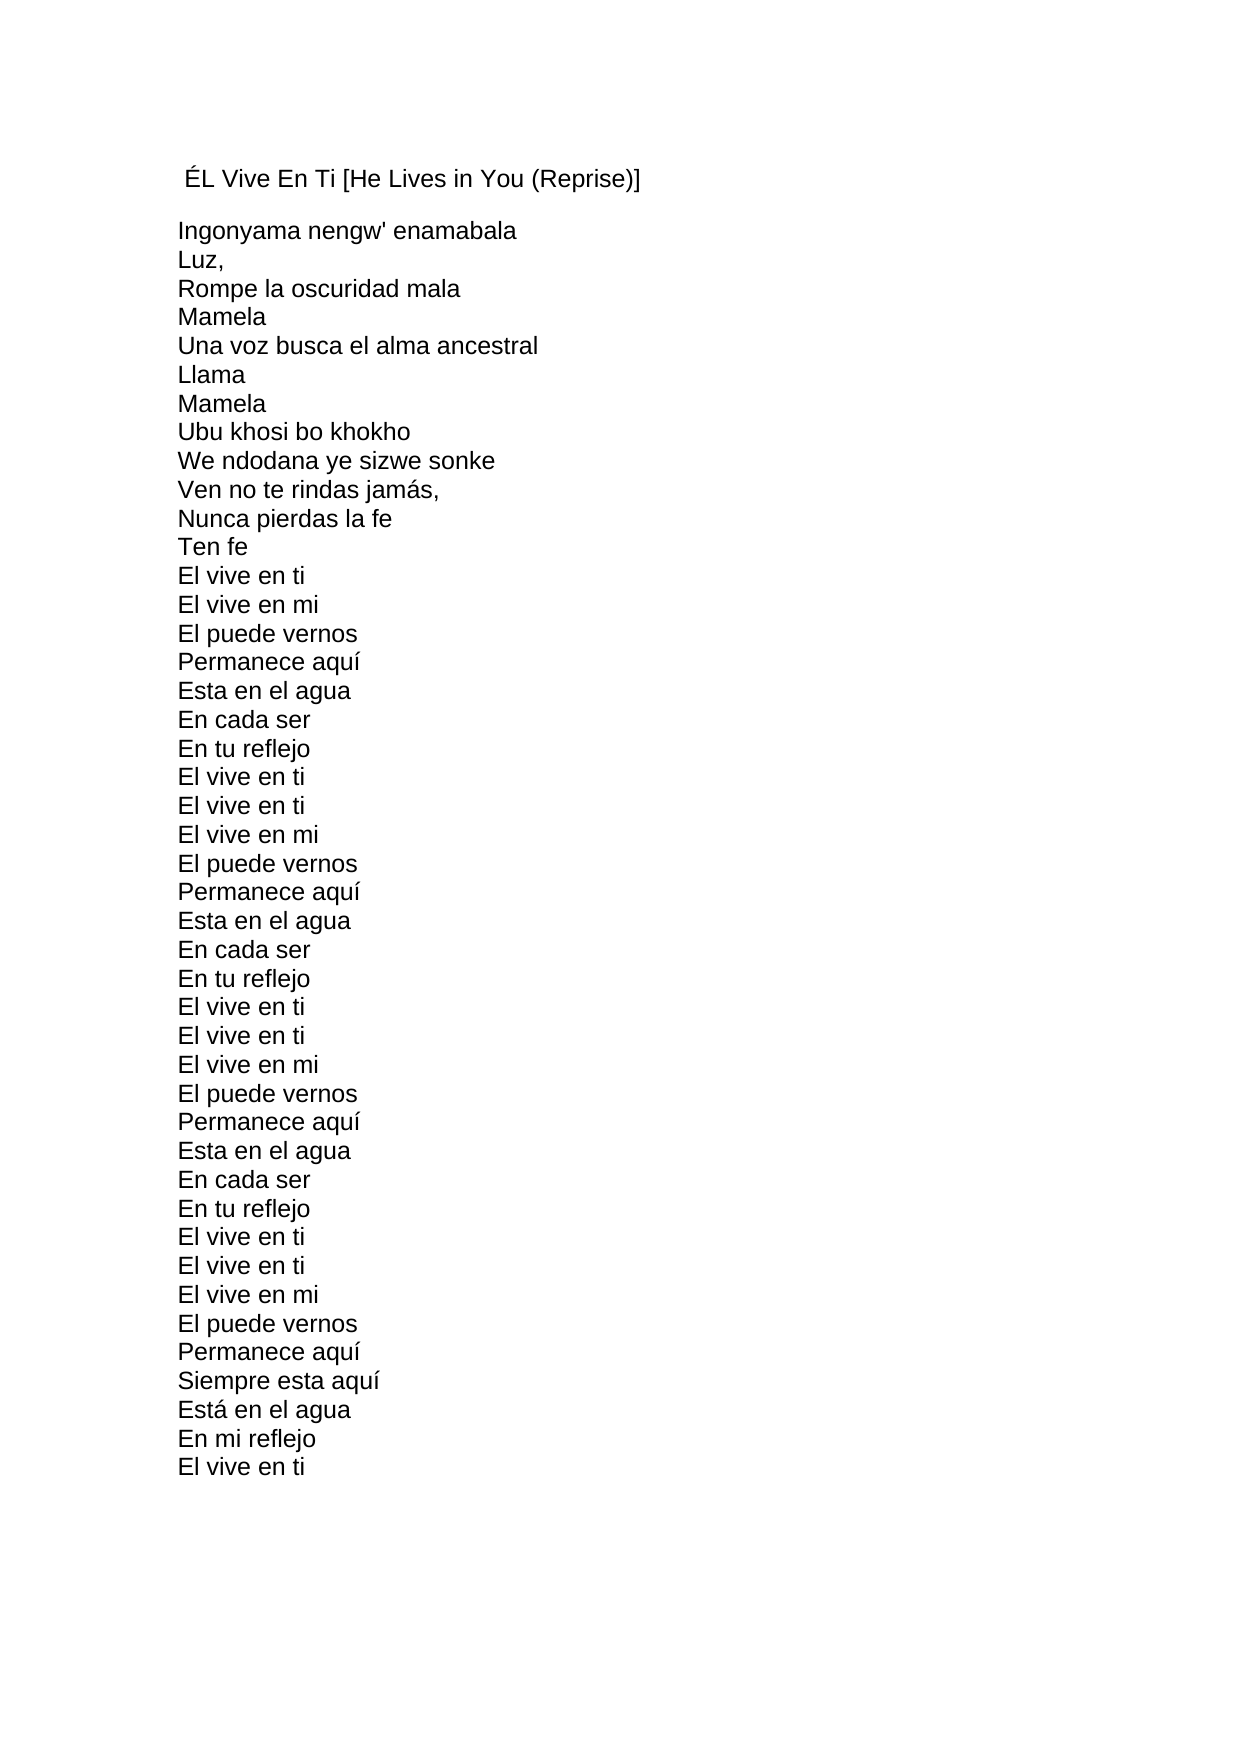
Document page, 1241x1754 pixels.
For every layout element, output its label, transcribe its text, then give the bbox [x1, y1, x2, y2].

text Ven no te rindas jamás, Nunca pierdas la fe Ten fe [177, 475, 1063, 561]
text Ubu khosi bo khokho We ndodana ye sizwe sonke [177, 417, 1063, 475]
text El vive en ti El vive en mi El puede vernos Permanece aquí Esta en el agua En cada ser En tu reflejo El vive en ti [177, 791, 1063, 1021]
text ÉL Vive En Ti [He Lives in You (Reprise)] [177, 160, 1063, 193]
text El vive en ti El vive en mi El puede vernos Permanece aquí Siempre esta aquí Está en el agua En mi reflejo El vive en ti [177, 1251, 1063, 1481]
text El vive en ti El vive en mi El puede vernos Permanece aquí Esta en el agua En cada ser En tu reflejo El vive en ti [177, 1021, 1063, 1251]
text El vive en ti El vive en mi El puede vernos Permanece aquí Esta en el agua En cada ser En tu reflejo El vive en ti [177, 561, 1063, 791]
text Ingonyama nengw' enamabala Luz, Rompe la oscuridad mala Mamela Una voz busca el alma ancestral Llama Mamela [177, 216, 1063, 417]
